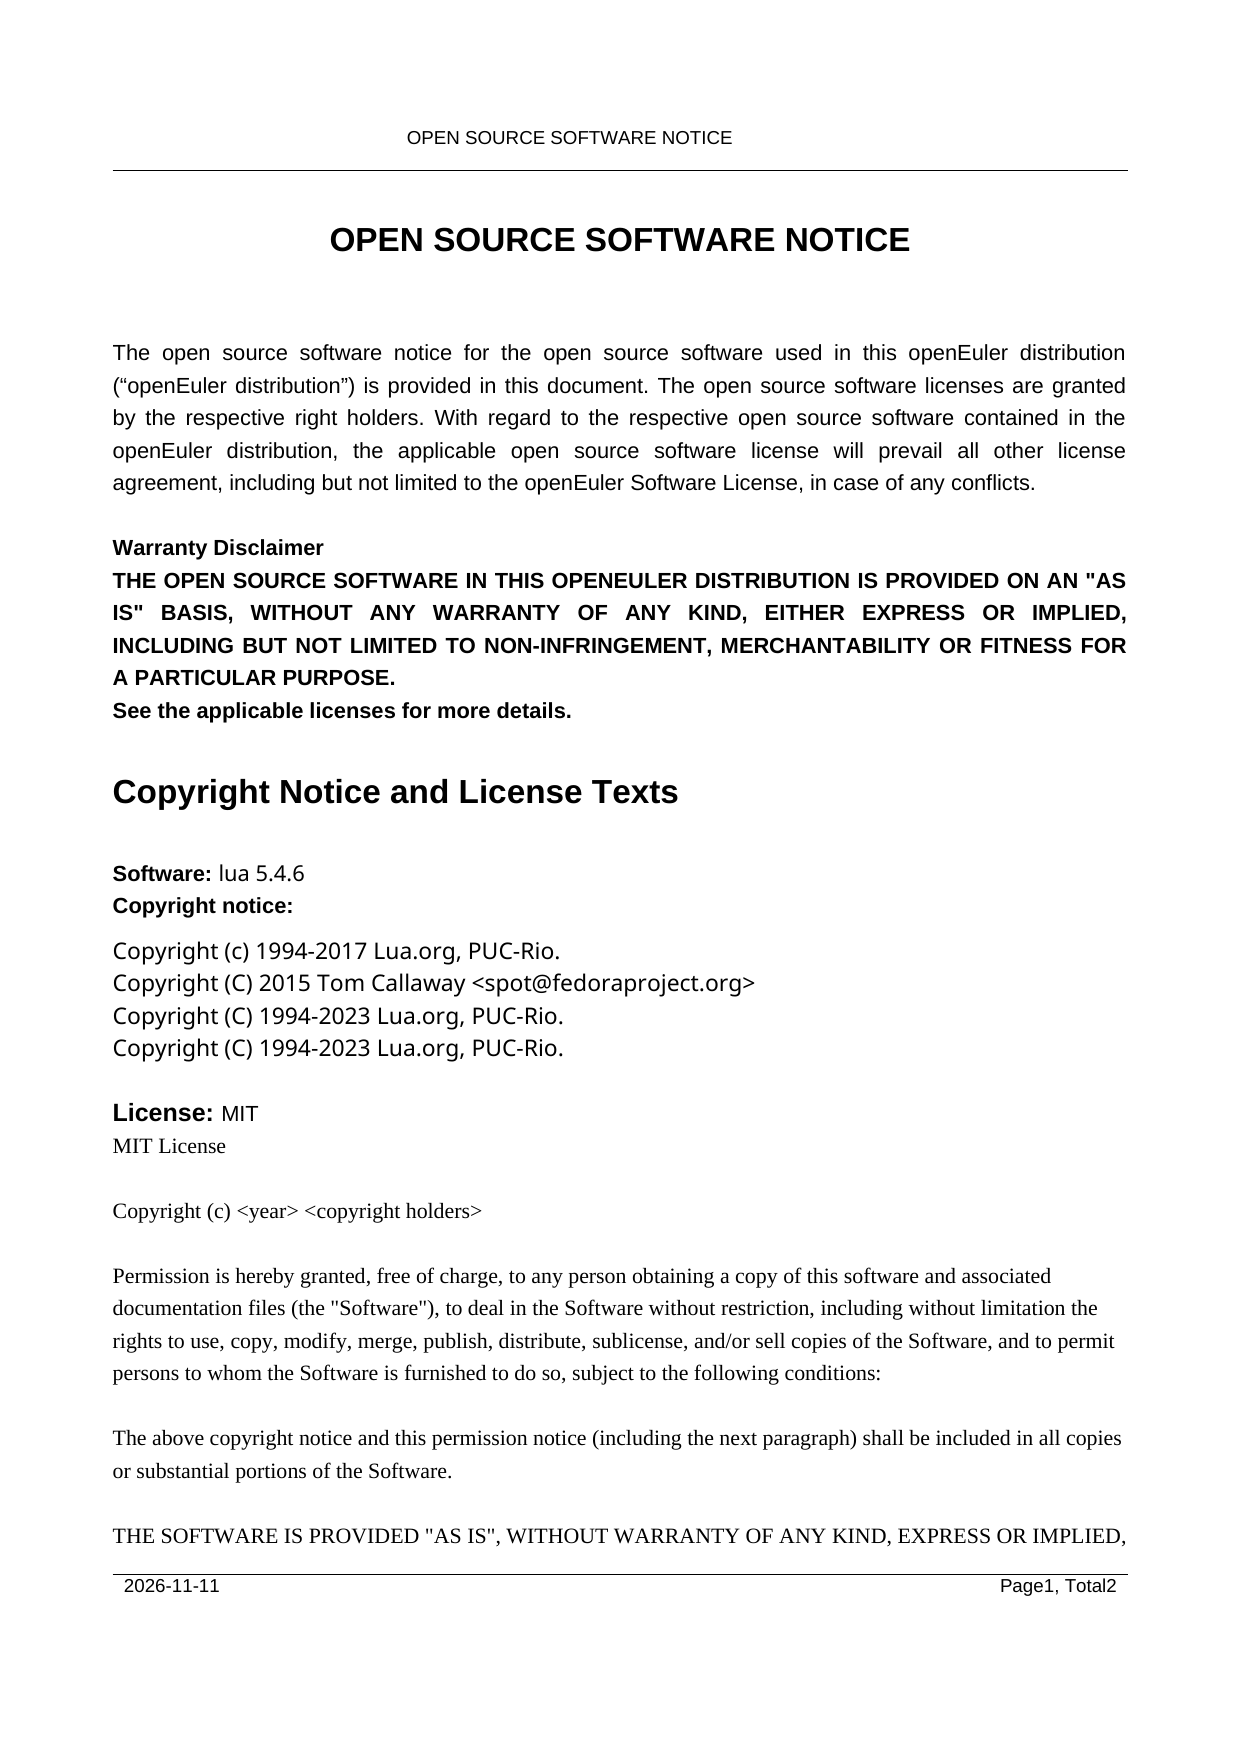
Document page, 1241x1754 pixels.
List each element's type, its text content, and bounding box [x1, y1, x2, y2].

text OPEN SOURCE SOFTWARE NOTICE [112, 206, 1128, 271]
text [112, 1129, 1128, 1551]
text License: MIT [112, 1096, 1128, 1129]
text Copyright (c) 1994-2017 Lua.org, PUC-Rio. Copyright (C) 2015 Tom Callaway <spot@fedoraproject.org> Copyright (C) 1994-2023 Lua.org, PUC-Rio. Copyright (C) 1994-2023 Lua.org, PUC-Rio. [112, 934, 1128, 1096]
text Copyright Notice and License Texts [112, 759, 1128, 824]
title Software: lua 5.4.6 [112, 856, 1128, 889]
text Copyright notice: [112, 889, 1128, 921]
text Warranty Disclaimer [112, 531, 1128, 564]
text The open source software notice for the open source software used in this openEuler distribution (“openEuler distribution”) is provided in this document. The open source software licenses are granted by the respective right holders. With regard to the respective open source software contained in the openEuler distribution, the applicable open source software license will prevail all other license agreement, including but not limited to the openEuler Software License, in case of any conflicts. [112, 336, 1128, 499]
text THE OPEN SOURCE SOFTWARE IN THIS OPENEULER DISTRIBUTION IS PROVIDED ON AN "AS IS" BASIS, WITHOUT ANY WARRANTY OF ANY KIND, EITHER EXPRESS OR IMPLIED, INCLUDING BUT NOT LIMITED TO NON-INFRINGEMENT, MERCHANTABILITY OR FITNESS FOR A PARTICULAR PURPOSE. See the applicable licenses for more details. [112, 564, 1128, 726]
